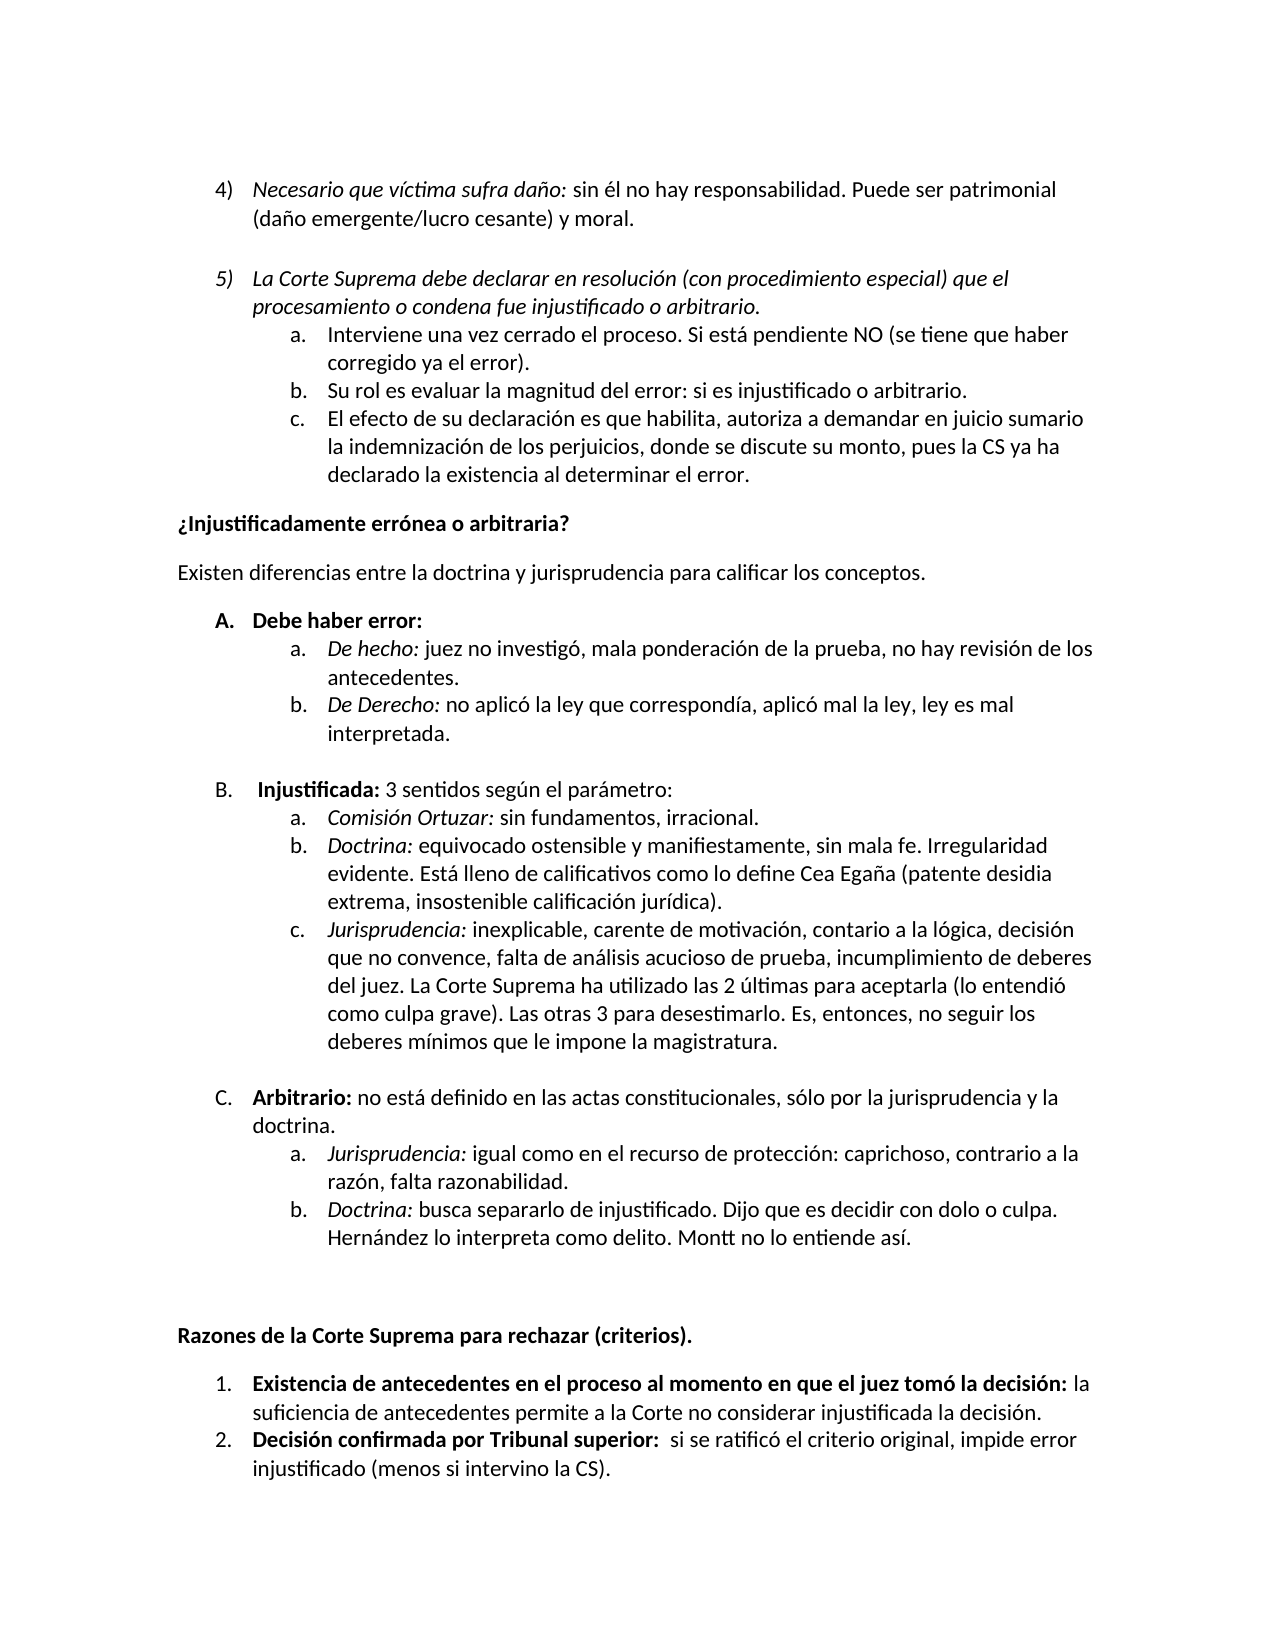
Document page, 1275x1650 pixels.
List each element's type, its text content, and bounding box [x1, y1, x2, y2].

list La Corte Suprema debe declarar en resolución (con procedimiento especial) que el procesamiento o condena fue injustificado o arbitrario. [215, 264, 1098, 320]
list Interviene una vez cerrado el proceso. Si está pendiente NO (se tiene que haber corregido ya el error). [290, 320, 1098, 376]
list Arbitrario: no está definido en las actas constitucionales, sólo por la jurisprudencia y la doctrina. [215, 1083, 1098, 1139]
list Jurisprudencia: igual como en el recurso de protección: caprichoso, contrario a la razón, falta razonabilidad. [290, 1139, 1098, 1195]
list Existencia de antecedentes en el proceso al momento en que el juez tomó la decisión: la suficiencia de antecedentes permite a la Corte no considerar injustificada la decisión. [215, 1369, 1098, 1426]
list Su rol es evaluar la magnitud del error: si es injustificado o arbitrario. [290, 376, 1098, 404]
list Jurisprudencia: inexplicable, carente de motivación, contario a la lógica, decisión que no convence, falta de análisis acucioso de prueba, incumplimiento de deberes del juez. La Corte Suprema ha utilizado las 2 últimas para aceptarla (lo entendió como culpa grave). Las otras 3 para desestimarlo. Es, entonces, no seguir los deberes mínimos que le impone la magistratura. [290, 915, 1098, 1055]
text Existen diferencias entre la doctrina y jurisprudencia para calificar los conceptos. [177, 558, 1098, 586]
list El efecto de su declaración es que habilita, autoriza a demandar en juicio sumario la indemnización de los perjuicios, donde se discute su monto, pues la CS ya ha declarado la existencia al determinar el error. [290, 404, 1098, 488]
list De hecho: juez no investigó, mala ponderación de la prueba, no hay revisión de los antecedentes. [290, 634, 1098, 691]
text ¿Injustificadamente errónea o arbitraria? [177, 509, 1098, 537]
list Debe haber error: [215, 607, 1098, 634]
list Comisión Ortuzar: sin fundamentos, irracional. [290, 803, 1098, 831]
list Necesario que víctima sufra daño: sin él no hay responsabilidad. Puede ser patrimonial (daño emergente/lucro cesante) y moral. [215, 176, 1098, 232]
list Injustificada: 3 sentidos según el parámetro: [215, 775, 1098, 803]
list Doctrina: busca separarlo de injustificado. Dijo que es decidir con dolo o culpa. Hernández lo interpreta como delito. Montt no lo entiende así. [290, 1195, 1098, 1251]
list Decisión confirmada por Tribunal superior: si se ratificó el criterio original, impide error injustificado (menos si intervino la CS). [215, 1426, 1098, 1482]
list De Derecho: no aplicó la ley que correspondía, aplicó mal la ley, ley es mal interpretada. [290, 691, 1098, 747]
list Doctrina: equivocado ostensible y manifiestamente, sin mala fe. Irregularidad evidente. Está lleno de calificativos como lo define Cea Egaña (patente desidia extrema, insostenible calificación jurídica). [290, 831, 1098, 915]
text Razones de la Corte Suprema para rechazar (criterios). [177, 1321, 1098, 1349]
